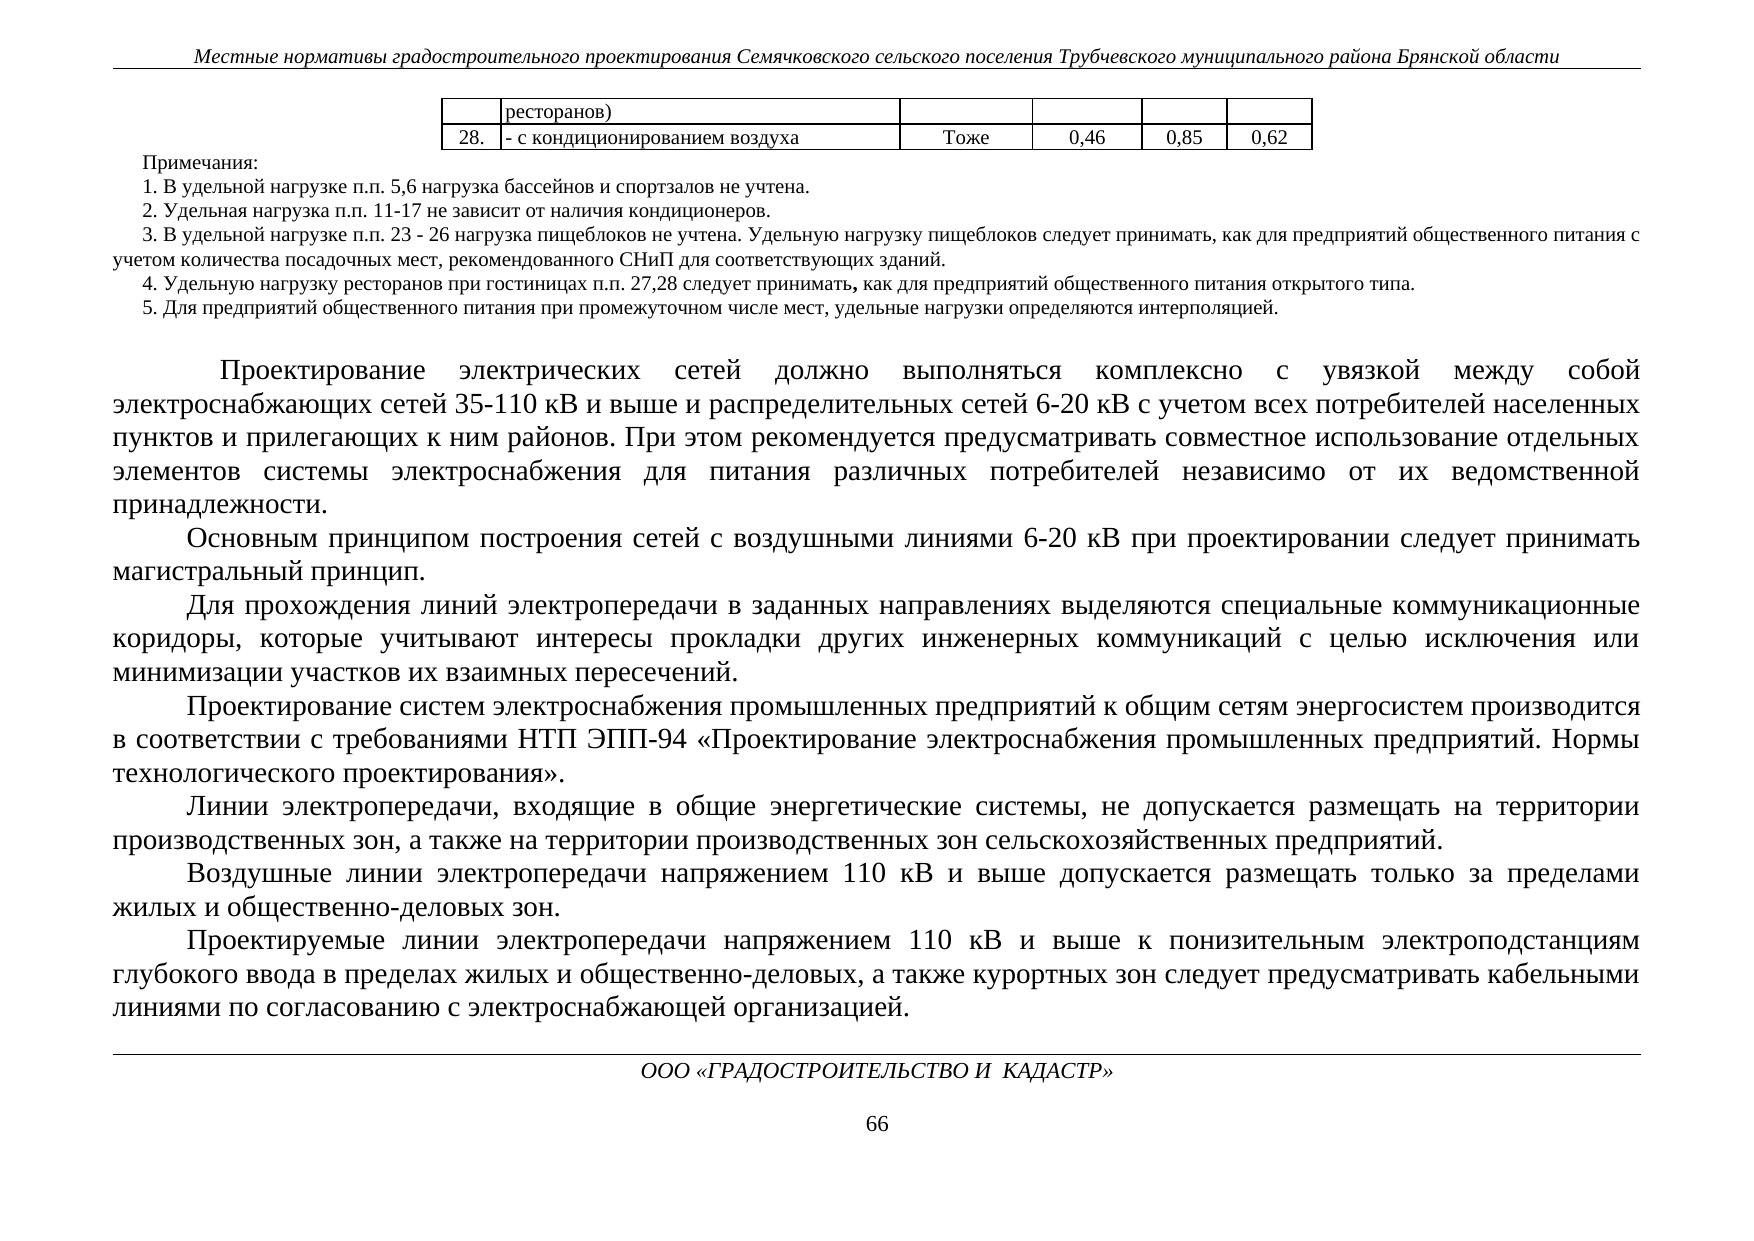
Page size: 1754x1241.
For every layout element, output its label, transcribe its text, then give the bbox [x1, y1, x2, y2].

text 3. В удельной нагрузке п.п. 23 - 26 нагрузка пищеблоков не учтена. Удельную нагрузку пищеблоков следует принимать, как для предприятий общественного питания с учетом количества посадочных мест, рекомендованного СНиП для соответствующих зданий. [112, 222, 1641, 271]
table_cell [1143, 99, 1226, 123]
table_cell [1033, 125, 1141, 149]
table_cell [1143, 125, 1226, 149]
text Воздушные линии электропередачи напряжением 110 кВ и выше допускается размещать только за пределами жилых и общественно-деловых зон. [112, 855, 1641, 922]
text 2. Удельная нагрузка п.п. 11-17 не зависит от наличия кондиционеров. [112, 198, 1641, 222]
text 5. Для предприятий общественного питания при промежуточном числе мест, удельные нагрузки определяются интерполяцией. [112, 294, 1641, 319]
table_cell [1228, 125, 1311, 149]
text Проектирование электрических сетей должно выполняться комплексно с увязкой между собой электроснабжающих сетей 35-110 кВ и выше и распределительных сетей 6-20 кВ с учетом всех потребителей населенных пунктов и прилегающих к ним районов. При этом рекомендуется предусматривать совместное использование отдельных элементов системы электроснабжения для питания различных потребителей независимо от их ведомственной принадлежности. [112, 352, 1641, 520]
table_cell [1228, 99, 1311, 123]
text Основным принципом построения сетей с воздушными линиями 6-20 кВ при проектировании следует принимать магистральный принцип. [112, 520, 1641, 587]
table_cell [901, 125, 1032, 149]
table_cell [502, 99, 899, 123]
text 4. Удельную нагрузку ресторанов при гостиницах п.п. 27,28 следует принимать, как для предприятий общественного питания открытого типа. [112, 271, 1641, 294]
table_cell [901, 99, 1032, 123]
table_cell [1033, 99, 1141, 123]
text Для прохождения линий электропередачи в заданных направлениях выделяются специальные коммуникационные коридоры, которые учитывают интересы прокладки других инженерных коммуникаций с целью исключения или минимизации участков их взаимных пересечений. [112, 587, 1641, 688]
text Линии электропередачи, входящие в общие энергетические системы, не допускается размещать на территории производственных зон, а также на территории производственных зон сельскохозяйственных предприятий. [112, 788, 1641, 855]
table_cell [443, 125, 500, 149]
text Проектируемые линии электропередачи напряжением 110 кВ и выше к понизительным электроподстанциям глубокого ввода в пределах жилых и общественно-деловых, а также курортных зон следует предусматривать кабельными линиями по согласованию с электроснабжающей организацией. [112, 922, 1641, 1023]
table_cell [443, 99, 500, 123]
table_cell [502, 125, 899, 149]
text 1. В удельной нагрузке п.п. 5,6 нагрузка бассейнов и спортзалов не учтена. [112, 174, 1641, 198]
text Примечания: [112, 150, 1641, 174]
text Проектирование систем электроснабжения промышленных предприятий к общим сетям энергосистем производится в соответствии с требованиями НТП ЭПП-94 «Проектирование электроснабжения промышленных предприятий. Нормы технологического проектирования». [112, 688, 1641, 788]
